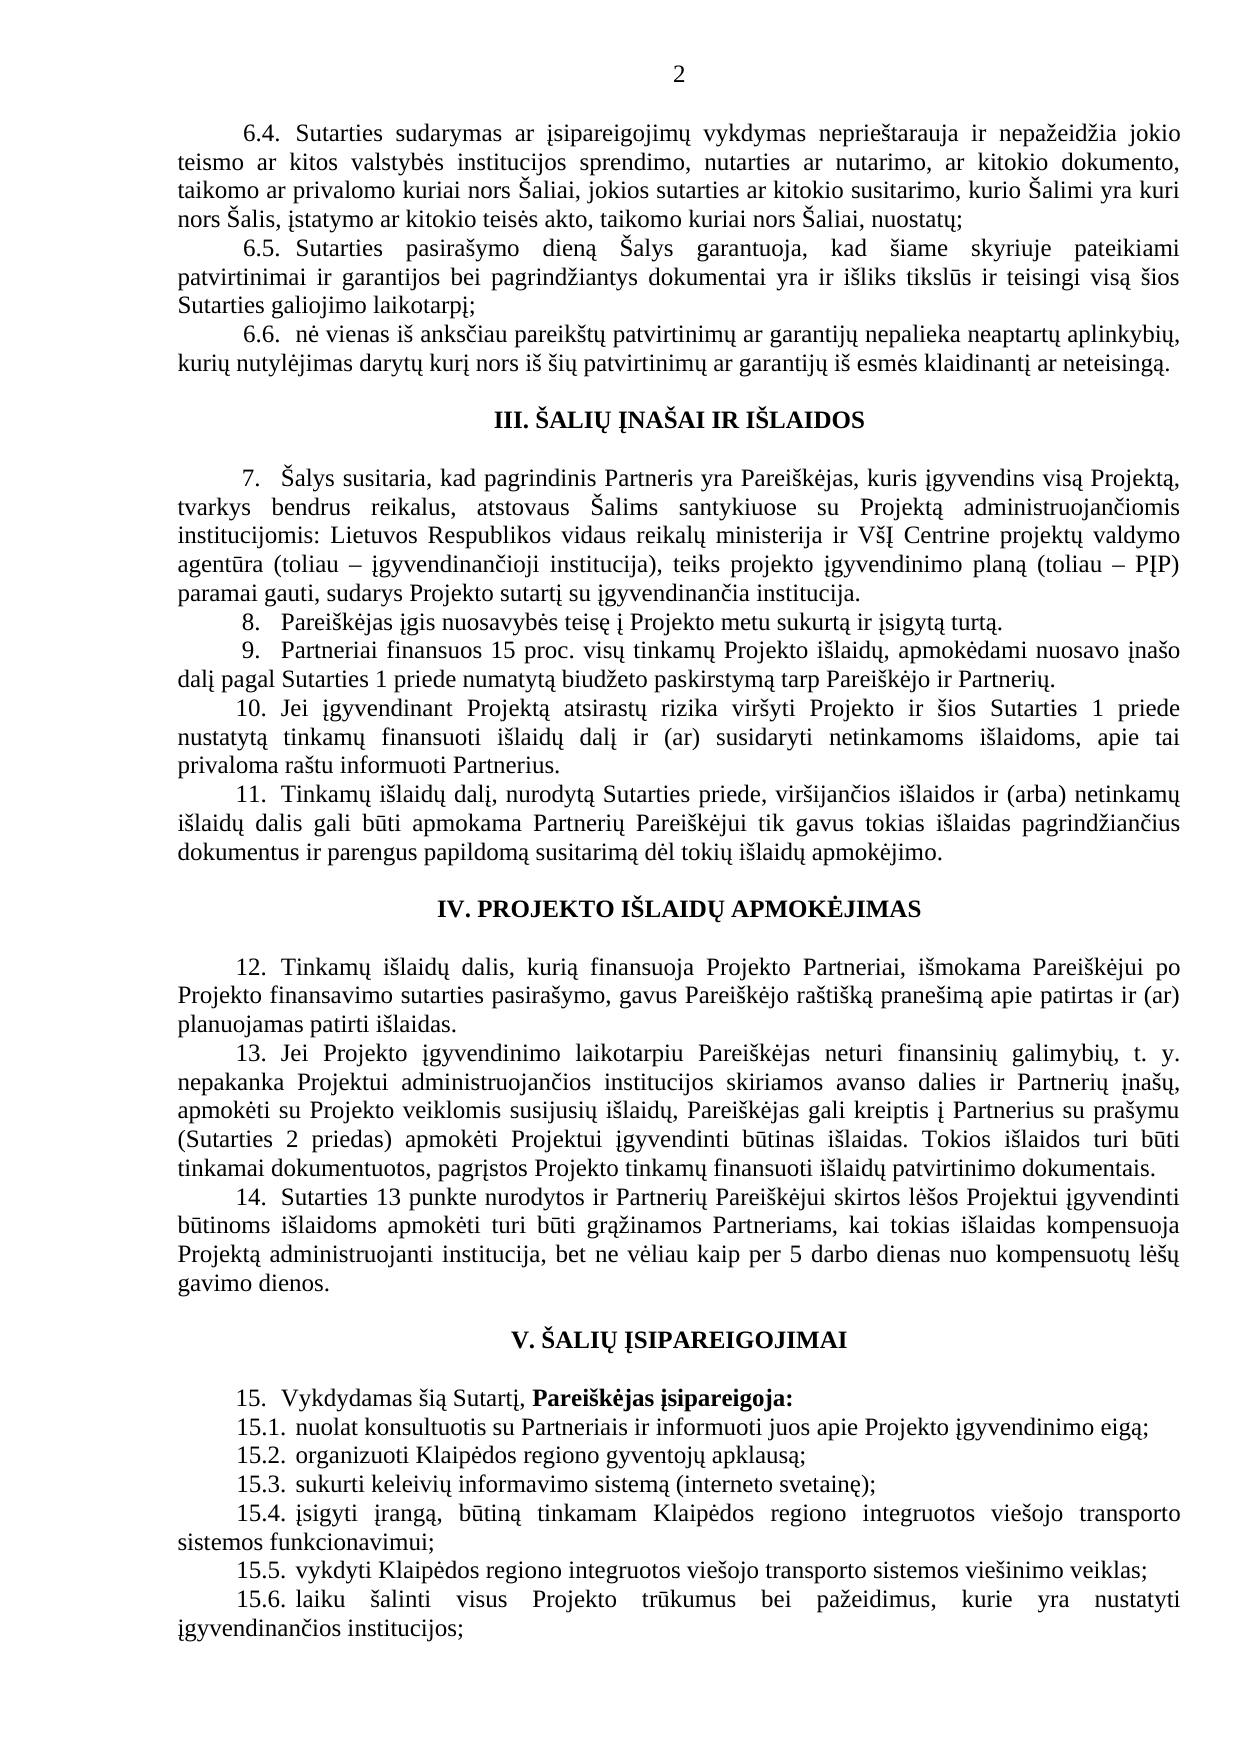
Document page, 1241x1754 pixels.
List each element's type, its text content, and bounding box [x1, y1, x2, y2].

list Partneriai finansuos 15 proc. visų tinkamų Projekto išlaidų, apmokėdami nuosavo įnašo dalį pagal Sutarties 1 priede numatytą biudžeto paskirstymą tarp Pareiškėjo ir Partnerių. [177, 636, 1181, 693]
list Sutarties pasirašymo dieną Šalys garantuoja, kad šiame skyriuje pateikiami patvirtinimai ir garantijos bei pagrindžiantys dokumentai yra ir išliks tikslūs ir teisingi visą šios Sutarties galiojimo laikotarpį; [177, 233, 1181, 319]
list Vykdydamas šią Sutartį, Pareiškėjas įsipareigoja: [251, 1383, 1181, 1412]
list Sutarties sudarymas ar įsipareigojimų vykdymas neprieštarauja ir nepažeidžia jokio teismo ar kitos valstybės institucijos sprendimo, nutarties ar nutarimo, ar kitokio dokumento, taikomo ar privalomo kuriai nors Šaliai, jokios sutarties ar kitokio susitarimo, kurio Šalimi yra kuri nors Šalis, įstatymo ar kitokio teisės akto, taikomo kuriai nors Šaliai, nuostatų; [177, 118, 1181, 233]
list laiku šalinti visus Projekto trūkumus bei pažeidimus, kurie yra nustatyti įgyvendinančios institucijos; [177, 1584, 1181, 1642]
text III. ŠALIŲ ĮNAŠAI IR IŠLAIDOS [177, 406, 1181, 434]
list Sutarties 13 punkte nurodytos ir Partnerių Pareiškėjui skirtos lėšos Projektui įgyvendinti būtinoms išlaidoms apmokėti turi būti grąžinamos Partneriams, kai tokias išlaidas kompensuoja Projektą administruojanti institucija, bet ne vėliau kaip per 5 darbo dienas nuo kompensuotų lėšų gavimo dienos. [177, 1182, 1181, 1297]
list Jei įgyvendinant Projektą atsirastų rizika viršyti Projekto ir šios Sutarties 1 priede nustatytą tinkamų finansuoti išlaidų dalį ir (ar) susidaryti netinkamoms išlaidoms, apie tai privaloma raštu informuoti Partnerius. [177, 693, 1181, 779]
list Jei Projekto įgyvendinimo laikotarpiu Pareiškėjas neturi finansinių galimybių, t. y. nepakanka Projektui administruojančios institucijos skiriamos avanso dalies ir Partnerių įnašų, apmokėti su Projekto veiklomis susijusių išlaidų, Pareiškėjas gali kreiptis į Partnerius su prašymu (Sutarties 2 priedas) apmokėti Projektui įgyvendinti būtinas išlaidas. Tokios išlaidos turi būti tinkamai dokumentuotos, pagrįstos Projekto tinkamų finansuoti išlaidų patvirtinimo dokumentais. [177, 1038, 1181, 1182]
list nuolat konsultuotis su Partneriais ir informuoti juos apie Projekto įgyvendinimo eigą; [177, 1412, 1181, 1441]
text V. ŠALIŲ ĮSIPAREIGOJIMAI [177, 1326, 1181, 1354]
list vykdyti Klaipėdos regiono integruotos viešojo transporto sistemos viešinimo veiklas; [177, 1556, 1181, 1584]
list Šalys susitaria, kad pagrindinis Partneris yra Pareiškėjas, kuris įgyvendins visą Projektą, tvarkys bendrus reikalus, atstovaus Šalims santykiuose su Projektą administruojančiomis institucijomis: Lietuvos Respublikos vidaus reikalų ministerija ir VšĮ Centrine projektų valdymo agentūra (toliau – įgyvendinančioji institucija), teiks projekto įgyvendinimo planą (toliau – PĮP) paramai gauti, sudarys Projekto sutartį su įgyvendinančia institucija. [177, 463, 1181, 607]
list sukurti keleivių informavimo sistemą (interneto svetainę); [177, 1469, 1181, 1498]
list organizuoti Klaipėdos regiono gyventojų apklausą; [177, 1441, 1181, 1469]
list Pareiškėjas įgis nuosavybės teisę į Projekto metu sukurtą ir įsigytą turtą. [177, 607, 1181, 636]
text IV. PROJEKTO IŠLAIDŲ APMOKĖJIMAS [177, 894, 1181, 923]
list įsigyti įrangą, būtiną tinkamam Klaipėdos regiono integruotos viešojo transporto sistemos funkcionavimui; [177, 1498, 1181, 1556]
list nė vienas iš anksčiau pareikštų patvirtinimų ar garantijų nepalieka neaptartų aplinkybių, kurių nutylėjimas darytų kurį nors iš šių patvirtinimų ar garantijų iš esmės klaidinantį ar neteisingą. [177, 319, 1181, 377]
list Tinkamų išlaidų dalis, kurią finansuoja Projekto Partneriai, išmokama Pareiškėjui po Projekto finansavimo sutarties pasirašymo, gavus Pareiškėjo raštišką pranešimą apie patirtas ir (ar) planuojamas patirti išlaidas. [177, 952, 1181, 1038]
list Tinkamų išlaidų dalį, nurodytą Sutarties priede, viršijančios išlaidos ir (arba) netinkamų išlaidų dalis gali būti apmokama Partnerių Pareiškėjui tik gavus tokias išlaidas pagrindžiančius dokumentus ir parengus papildomą susitarimą dėl tokių išlaidų apmokėjimo. [177, 779, 1181, 866]
